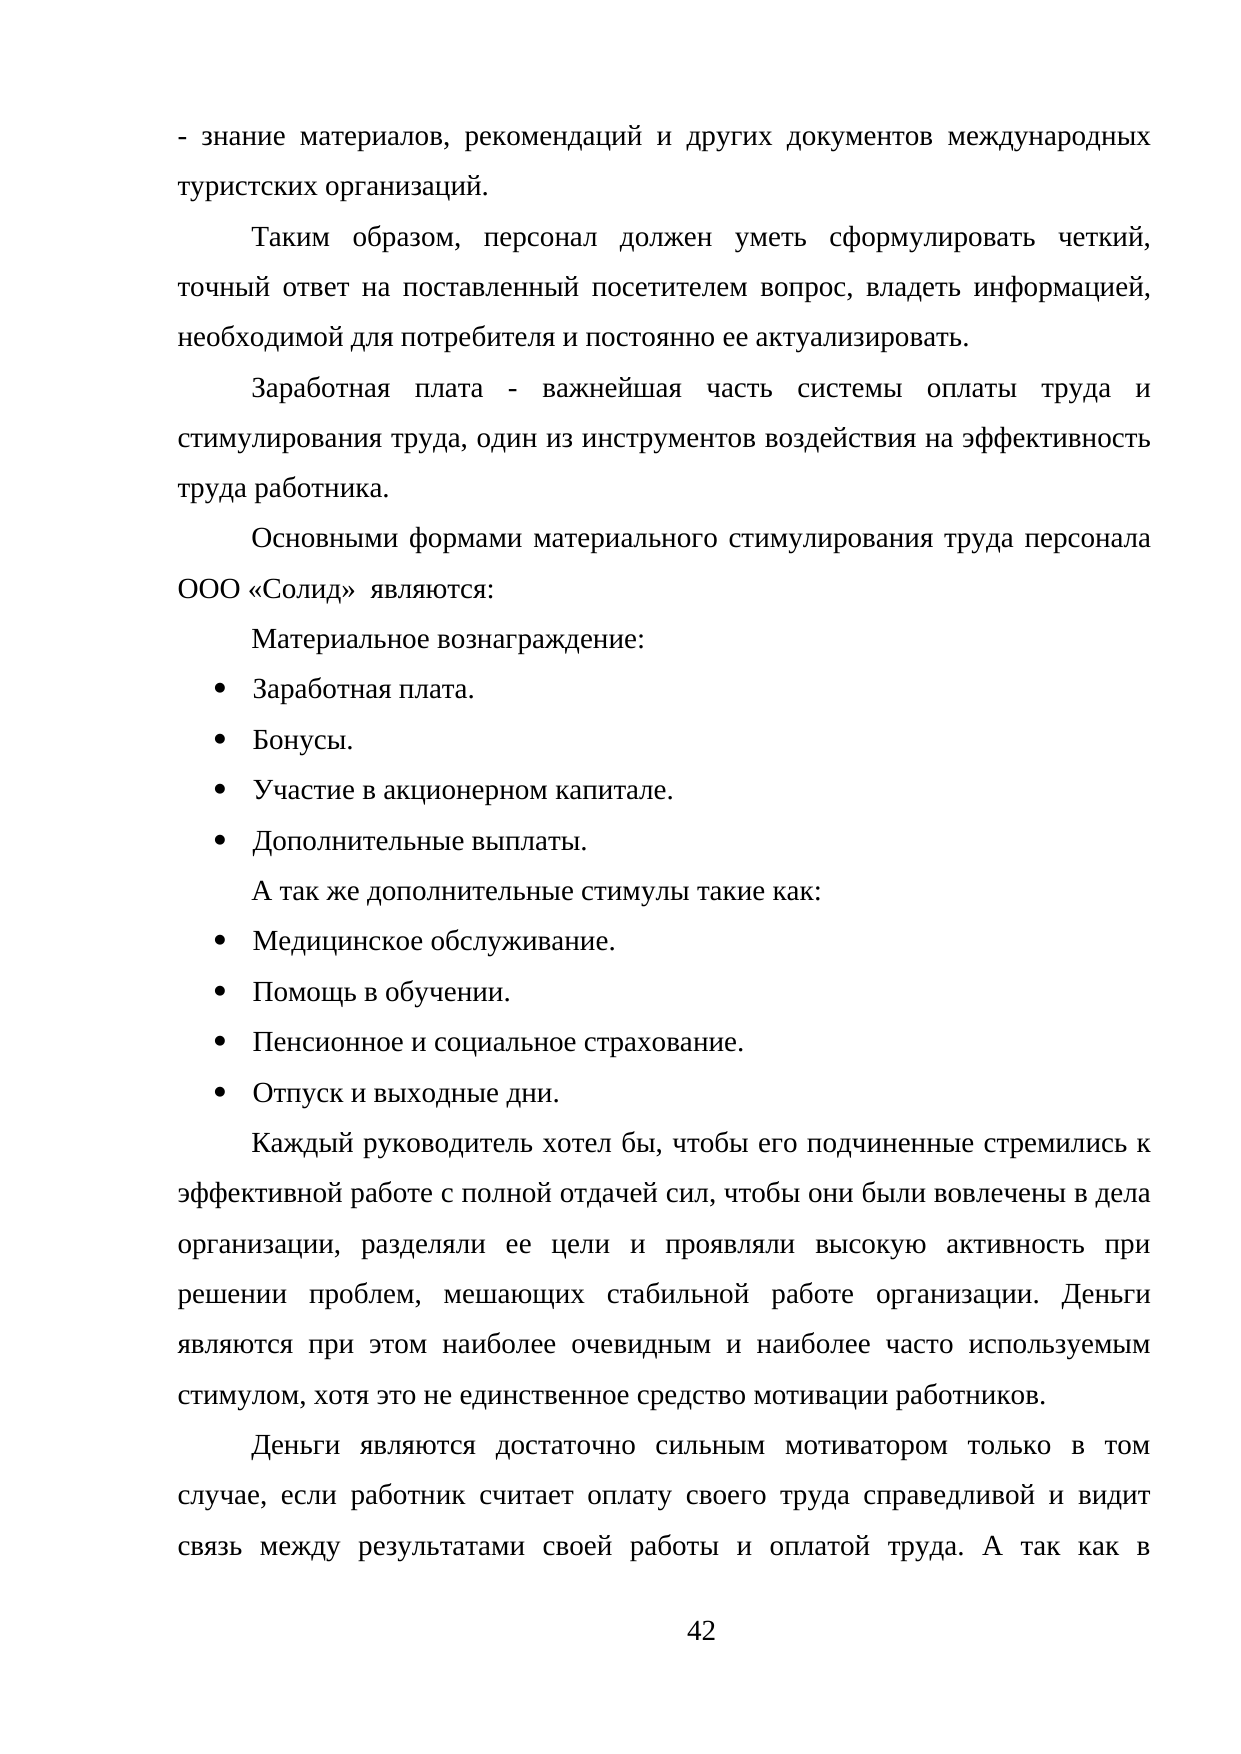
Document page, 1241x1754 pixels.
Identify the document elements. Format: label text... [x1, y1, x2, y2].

list Дополнительные выплаты. [215, 823, 1152, 856]
list Участие в акционерном капитале. [215, 772, 1152, 806]
list Отпуск и выходные дни. [215, 1075, 1152, 1108]
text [177, 1427, 1152, 1561]
list Пенсионное и социальное страхование. [215, 1024, 1152, 1058]
text - знание материалов, рекомендаций и других документов международных туристских организаций. [177, 118, 1152, 202]
text Каждый руководитель хотел бы, чтобы его подчиненные стремились к эффективной работе с полной отдачей сил, чтобы они были вовлечены в дела организации, разделяли ее цели и проявляли высокую активность при решении проблем, мешающих стабильной работе организации. Деньги являются при этом наиболее очевидным и наиболее часто используемым стимулом, хотя это не единственное средство мотивации работников. [177, 1125, 1152, 1410]
text Основными формами материального стимулирования труда персонала ООО «Солид» являются: [177, 521, 1152, 604]
list Бонусы. [215, 722, 1152, 756]
text Материальное вознаграждение: [177, 621, 1152, 655]
list Заработная плата. [215, 672, 1152, 705]
text Таким образом, персонал должен уметь сформулировать четкий, точный ответ на поставленный посетителем вопрос, владеть информацией, необходимой для потребителя и постоянно ее актуализировать. [177, 219, 1152, 353]
list Медицинское обслуживание. [215, 923, 1152, 957]
list Помощь в обучении. [215, 974, 1152, 1008]
text А так же дополнительные стимулы такие как: [177, 873, 1152, 907]
text Заработная плата - важнейшая часть системы оплаты труда и стимулирования труда, один из инструментов воздействия на эффективность труда работника. [177, 370, 1152, 504]
